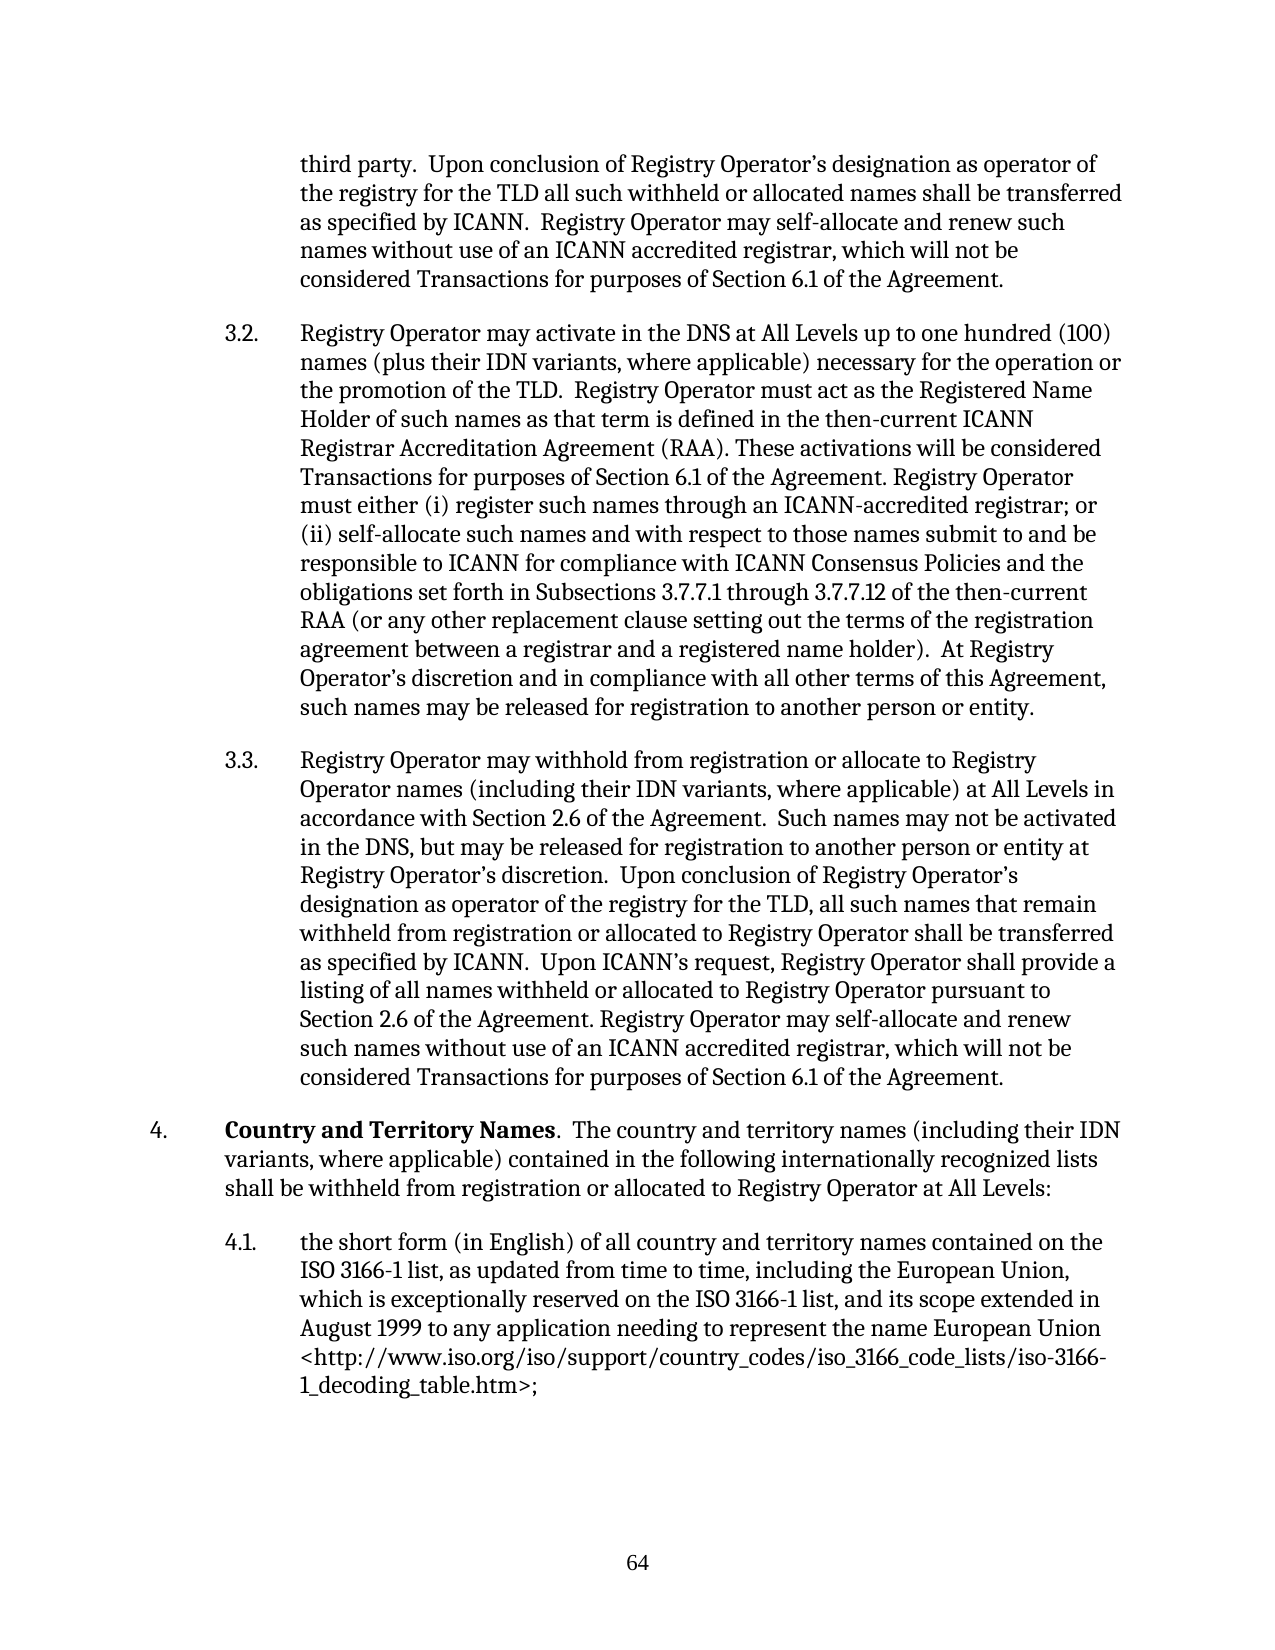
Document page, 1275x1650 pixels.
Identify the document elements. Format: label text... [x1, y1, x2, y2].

text Registry Operator may activate in the DNS at All Levels up to one hundred (100) names (plus their IDN variants, where applicable) necessary for the operation or the promotion of the TLD. Registry Operator must act as the Registered Name Holder of such names as that term is defined in the then-current ICANN Registrar Accreditation Agreement (RAA). These activations will be considered Transactions for purposes of Section 6.1 of the Agreement. Registry Operator must either (i) register such names through an ICANN-accredited registrar; or (ii) self-allocate such names and with respect to those names submit to and be responsible to ICANN for compliance with ICANN Consensus Policies and the obligations set forth in Subsections 3.7.7.1 through 3.7.7.12 of the then-current RAA (or any other replacement clause setting out the terms of the registration agreement between a registrar and a registered name holder). At Registry Operator’s discretion and in compliance with all other terms of this Agreement, such names may be released for registration to another person or entity. [225, 319, 1125, 721]
text Country and Territory Names. The country and territory names (including their IDN variants, where applicable) contained in the following internationally recognized lists shall be withheld from registration or allocated to Registry Operator at All Levels: [150, 1116, 1125, 1202]
text Registry Operator may withhold from registration or allocate to Registry Operator names (including their IDN variants, where applicable) at All Levels in accordance with Section 2.6 of the Agreement. Such names may not be activated in the DNS, but may be released for registration to another person or entity at Registry Operator’s discretion. Upon conclusion of Registry Operator’s designation as operator of the registry for the TLD, all such names that remain withheld from registration or allocated to Registry Operator shall be transferred as specified by ICANN. Upon ICANN’s request, Registry Operator shall provide a listing of all names withheld or allocated to Registry Operator pursuant to Section 2.6 of the Agreement. Registry Operator may self-allocate and renew such names without use of an ICANN accredited registrar, which will not be considered Transactions for purposes of Section 6.1 of the Agreement. [225, 746, 1125, 1091]
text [225, 150, 1125, 294]
text the short form (in English) of all country and territory names contained on the ISO 3166-1 list, as updated from time to time, including the European Union, which is exceptionally reserved on the ISO 3166-1 list, and its scope extended in August 1999 to any application needing to represent the name European Union <http://www.iso.org/iso/support/country_codes/iso_3166_code_lists/iso-3166-1_decoding_table.htm>; [225, 1227, 1125, 1400]
